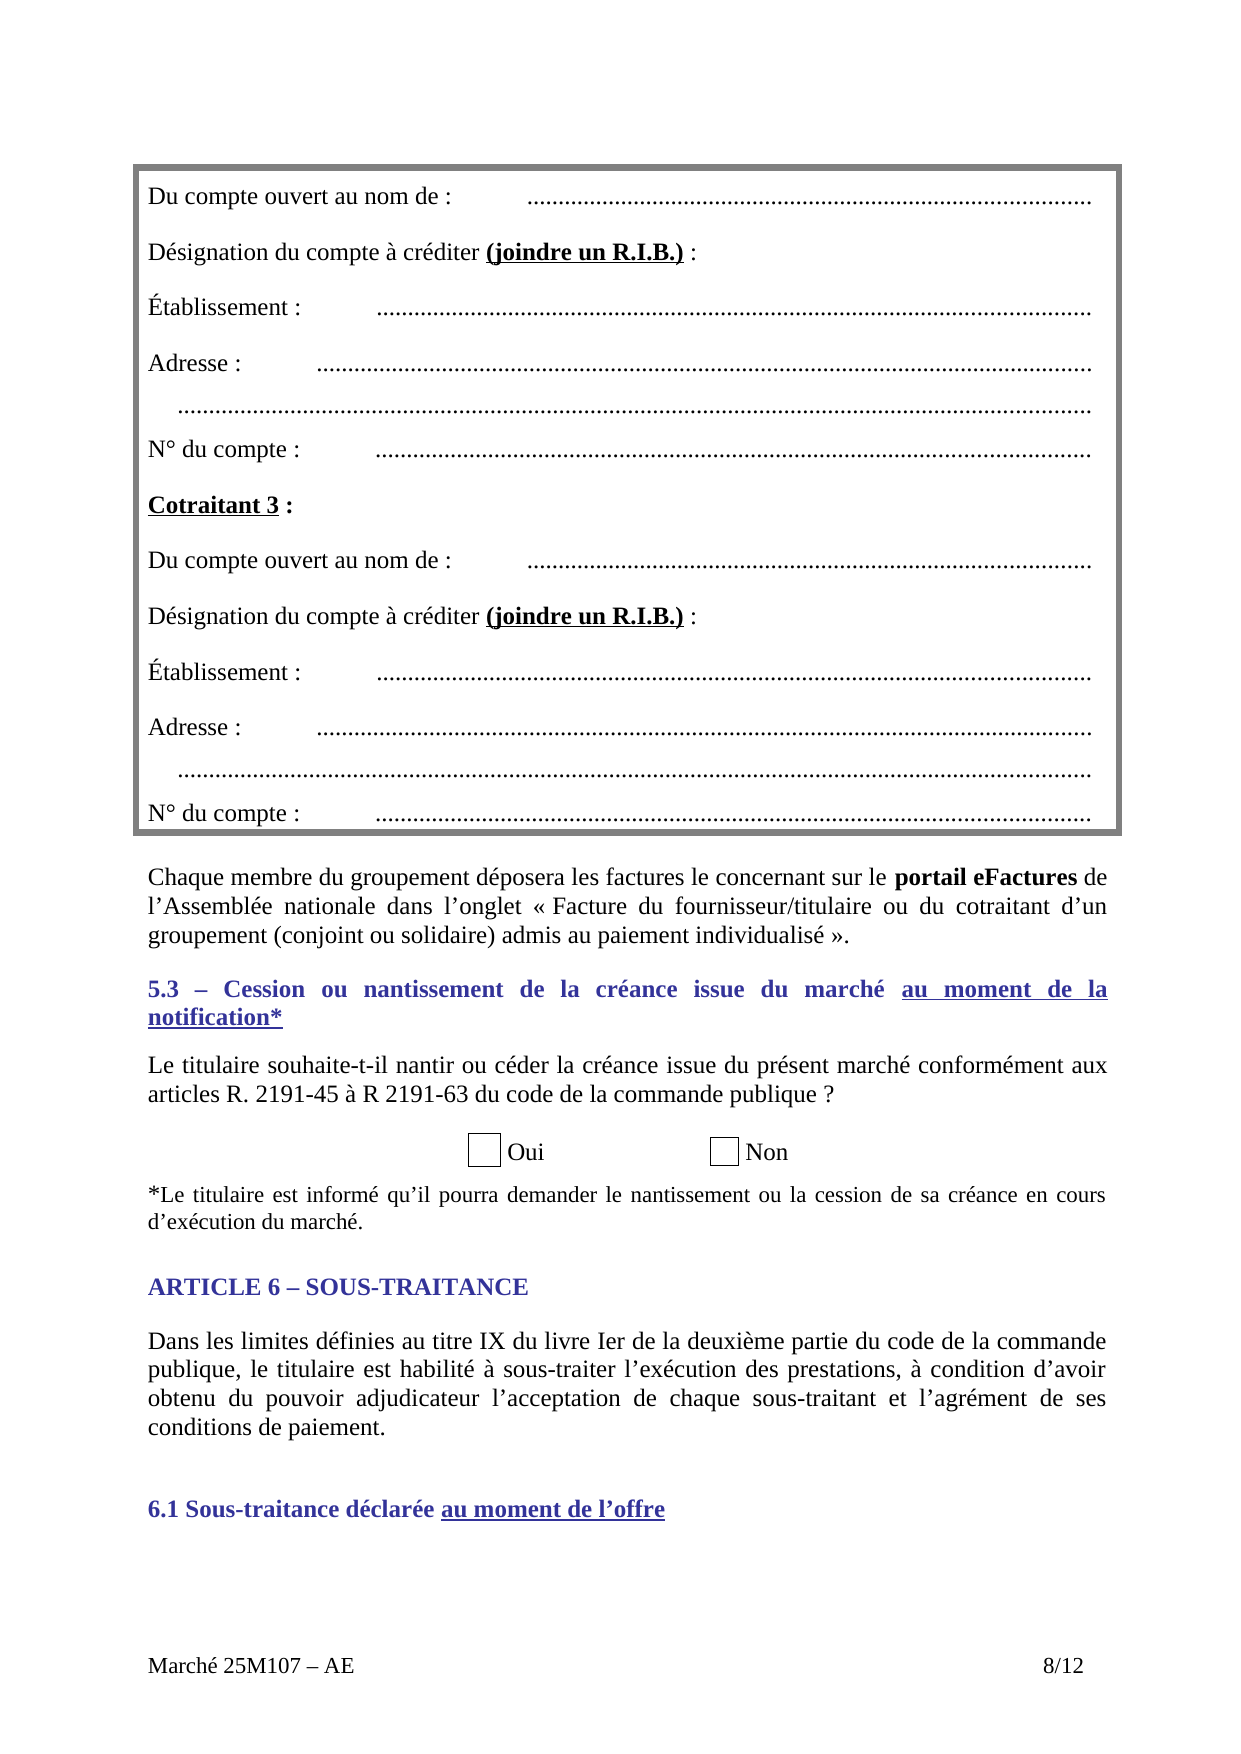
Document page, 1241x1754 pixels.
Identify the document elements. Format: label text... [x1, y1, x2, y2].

text Le titulaire souhaite-t-il nantir ou céder la créance issue du présent marché conformément aux articles R. 2191-45 à R 2191-63 du code de la commande publique ? [148, 1050, 1107, 1107]
text Cotraitant 3 : [139, 473, 1116, 518]
text Désignation du compte à créditer (joindre un R.I.B.) : [139, 584, 1116, 630]
text Article 6 – SOUS-TRAITANCE [148, 1272, 1107, 1301]
text Du compte ouvert au nom de : [139, 529, 1116, 574]
text *Le titulaire est informé qu’il pourra demander le nantissement ou la cession de sa créance en cours d’exécution du marché. [148, 1179, 1107, 1234]
text 6.1 Sous-traitance déclarée au moment de l’offre [148, 1494, 1107, 1523]
text Du compte ouvert au nom de : [139, 171, 1116, 210]
text N° du compte : [139, 782, 1116, 829]
subtitle 5.3 – Cession ou nantissement de la créance issue du marché au moment de la notification* [148, 974, 1107, 1031]
text Établissement : [139, 640, 1116, 685]
text Dans les limites définies au titre IX du livre Ier de la deuxième partie du code de la commande publique, le titulaire est habilité à sous-traiter l’exécution des prestations, à condition d’avoir obtenu du pouvoir adjudicateur l’acceptation de chaque sous-traitant et l’agrément de ses conditions de paiement. [148, 1326, 1107, 1441]
text Chaque membre du groupement déposera les factures le concernant sur le portail eFactures de l’Assemblée nationale dans l’onglet « Facture du fournisseur/titulaire ou du cotraitant d’un groupement (conjoint ou solidaire) admis au paiement individualisé ». [148, 862, 1107, 949]
text Oui Non [148, 1132, 1107, 1167]
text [139, 220, 1116, 265]
text Adresse : [139, 331, 1116, 377]
text Adresse : [139, 696, 1116, 741]
text Établissement : [139, 276, 1116, 321]
text N° du compte : [139, 417, 1116, 463]
